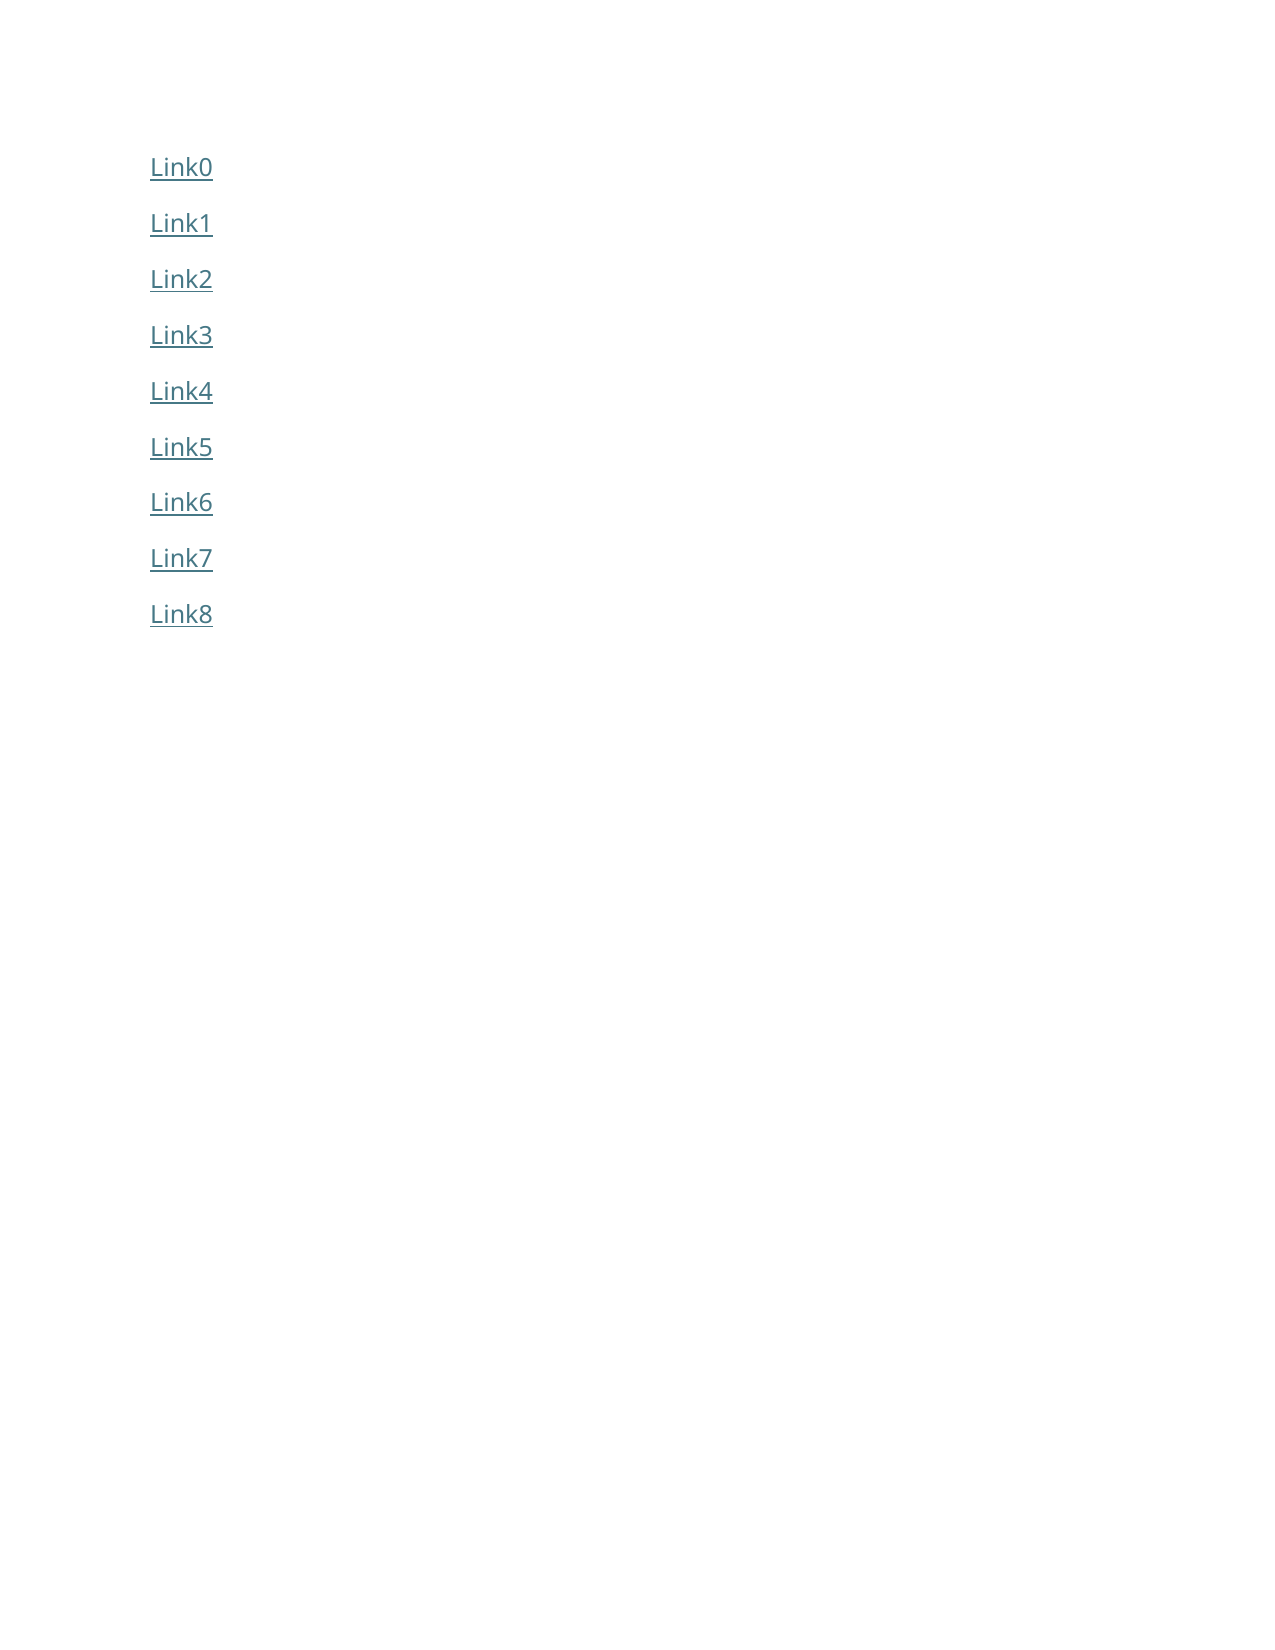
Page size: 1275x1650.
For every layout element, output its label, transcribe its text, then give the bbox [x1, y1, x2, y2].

text Link3 [150, 317, 1125, 352]
text Link2 [150, 262, 1125, 296]
text Link0 [150, 150, 1125, 184]
text Link1 [150, 206, 1125, 240]
text Link7 [150, 541, 1125, 575]
text Link8 [150, 597, 1125, 631]
text Link4 [150, 373, 1125, 407]
text Link5 [150, 429, 1125, 463]
text Link6 [150, 485, 1125, 519]
